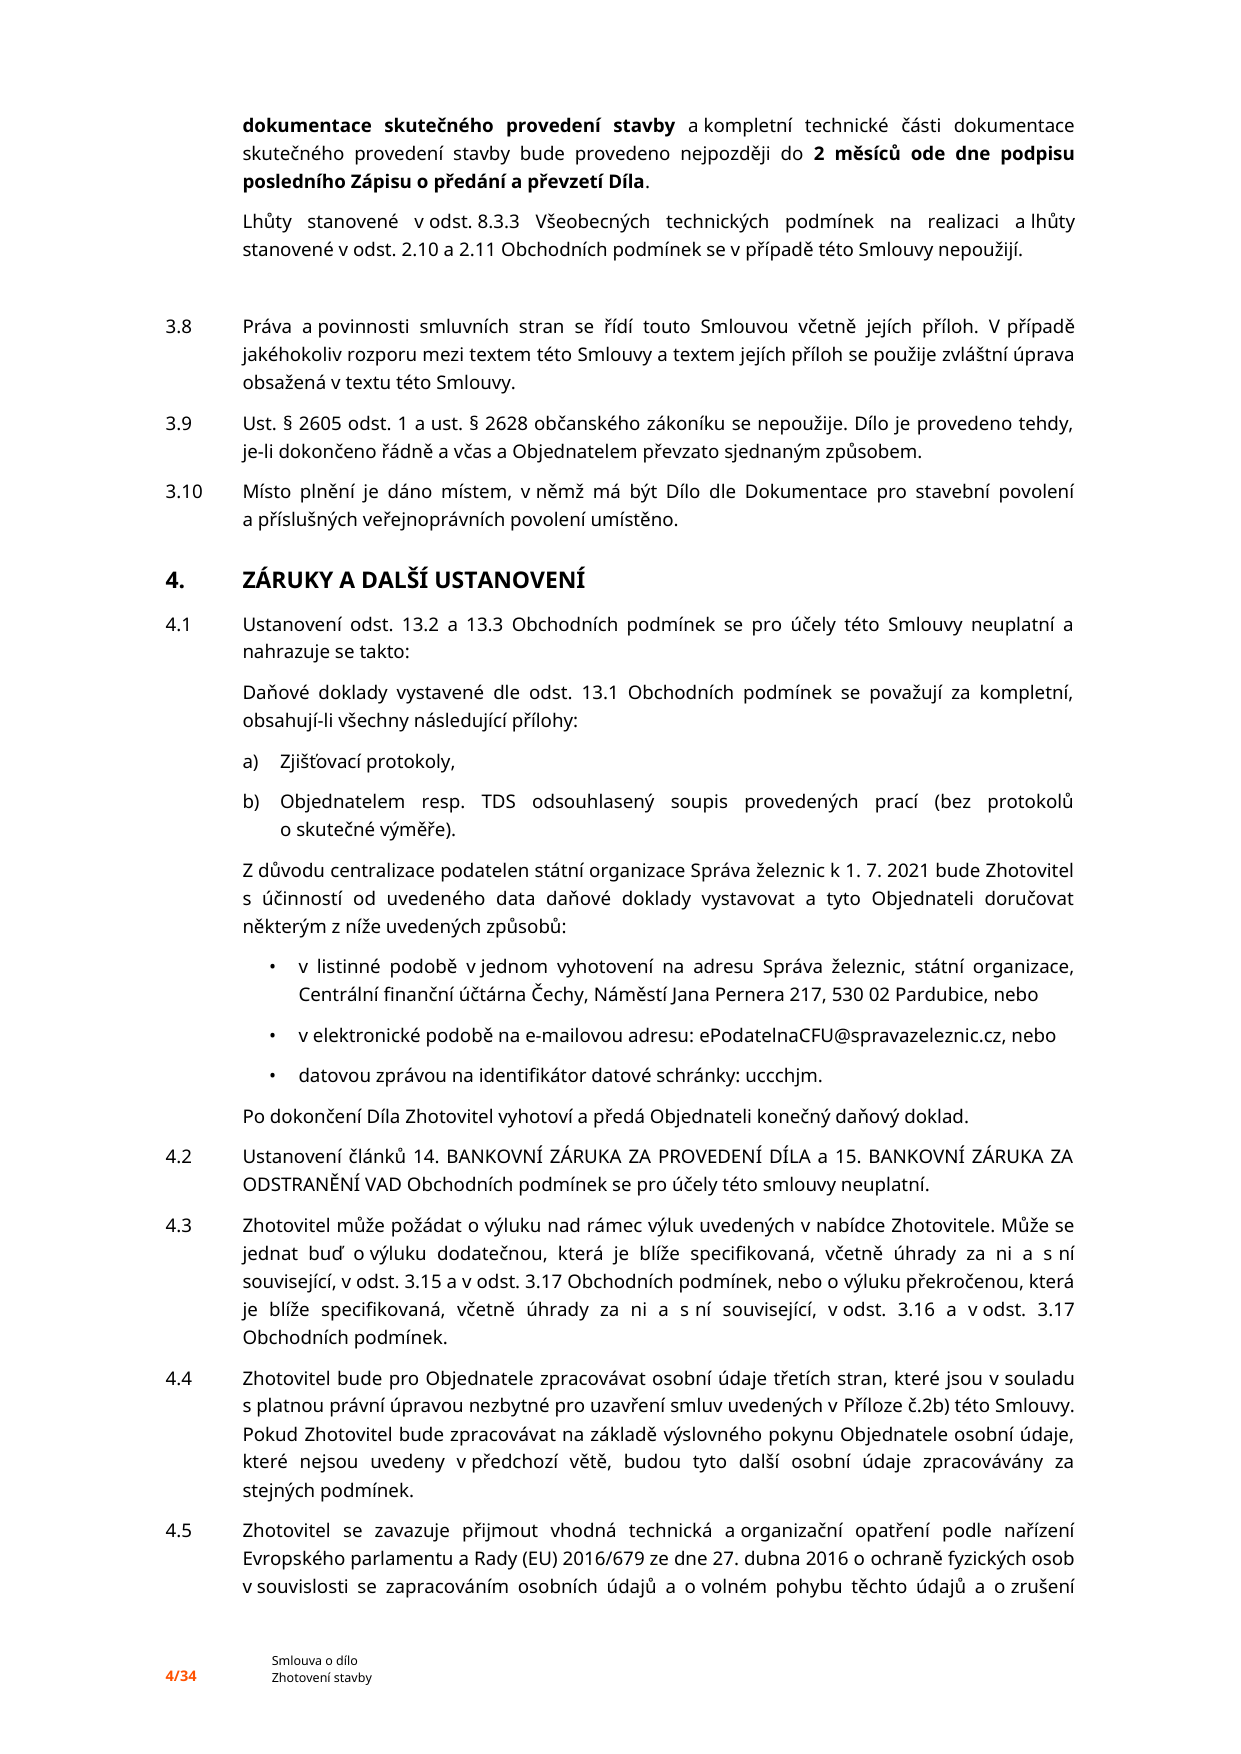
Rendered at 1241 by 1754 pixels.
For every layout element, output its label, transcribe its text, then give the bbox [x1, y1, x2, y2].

text ZÁRUKY A DALŠÍ USTANOVENÍ [165, 564, 1075, 595]
list Objednatelem resp. TDS odsouhlasený soupis provedených prací (bez protokolů o skutečné výměře). [242, 788, 1075, 842]
list • v listinné podobě v jednom vyhotovení na adresu Správa železnic, státní organizace, Centrální finanční účtárna Čechy, Náměstí Jana Pernera 217, 530 02 Pardubice, nebo [269, 953, 1075, 1007]
text Ust. § 2605 odst. 1 a ust. § 2628 občanského zákoníku se nepoužije. Dílo je provedeno tehdy, je-li dokončeno řádně a včas a Objednatelem převzato sjednaným způsobem. [165, 410, 1075, 464]
text Ustanovení odst. 13.2 a 13.3 Obchodních podmínek se pro účely této Smlouvy neuplatní a nahrazuje se takto: [165, 611, 1075, 664]
list Po dokončení Díla Zhotovitel vyhotoví a předá Objednateli konečný daňový doklad. [242, 1103, 1075, 1129]
text Zhotovitel bude pro Objednatele zpracovávat osobní údaje třetích stran, které jsou v souladu s platnou právní úpravou nezbytné pro uzavření smluv uvedených v Příloze č.2b) této Smlouvy. Pokud Zhotovitel bude zpracovávat na základě výslovného pokynu Objednatele osobní údaje, které nejsou uvedeny v předchozí větě, budou tyto další osobní údaje zpracovávány za stejných podmínek. [165, 1365, 1075, 1502]
list Zjišťovací protokoly, [242, 748, 1075, 773]
list Daňové doklady vystavené dle odst. 13.1 Obchodních podmínek se považují za kompletní, obsahují-li všechny následující přílohy: [242, 679, 1075, 733]
text Zhotovitel může požádat o výluku nad rámec výluk uvedených v nabídce Zhotovitele. Může se jednat buď o výluku dodatečnou, která je blíže specifikovaná, včetně úhrady za ni a s ní související, v odst. 3.15 a v odst. 3.17 Obchodních podmínek, nebo o výluku překročenou, která je blíže specifikovaná, včetně úhrady za ni a s ní související, v odst. 3.16 a v odst. 3.17 Obchodních podmínek. [165, 1212, 1075, 1350]
text Práva a povinnosti smluvních stran se řídí touto Smlouvou včetně jejích příloh. V případě jakéhokoliv rozporu mezi textem této Smlouvy a textem jejích příloh se použije zvláštní úprava obsažená v textu této Smlouvy. [165, 314, 1075, 395]
list • v elektronické podobě na e-mailovou adresu: ePodatelnaCFU@spravazeleznic.cz, nebo [269, 1022, 1075, 1048]
text Místo plnění je dáno místem, v němž má být Dílo dle Dokumentace pro stavební povolení a příslušných veřejnoprávních povolení umístěno. [165, 479, 1075, 532]
list Z důvodu centralizace podatelen státní organizace Správa železnic k 1. 7. 2021 bude Zhotovitel s účinností od uvedeného data daňové doklady vystavovat a tyto Objednateli doručovat některým z níže uvedených způsobů: [242, 857, 1075, 938]
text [242, 112, 1075, 194]
list • datovou zprávou na identifikátor datové schránky: uccchjm. [269, 1063, 1075, 1088]
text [165, 1517, 1075, 1599]
text Ustanovení článků 14. BANKOVNÍ ZÁRUKA ZA PROVEDENÍ DÍLA a 15. BANKOVNÍ ZÁRUKA ZA ODSTRANĚNÍ VAD Obchodních podmínek se pro účely této smlouvy neuplatní. [165, 1144, 1075, 1197]
text Lhůty stanovené v odst. 8.3.3 Všeobecných technických podmínek na realizaci a lhůty stanovené v odst. 2.10 a 2.11 Obchodních podmínek se v případě této Smlouvy nepoužijí. [242, 209, 1075, 262]
